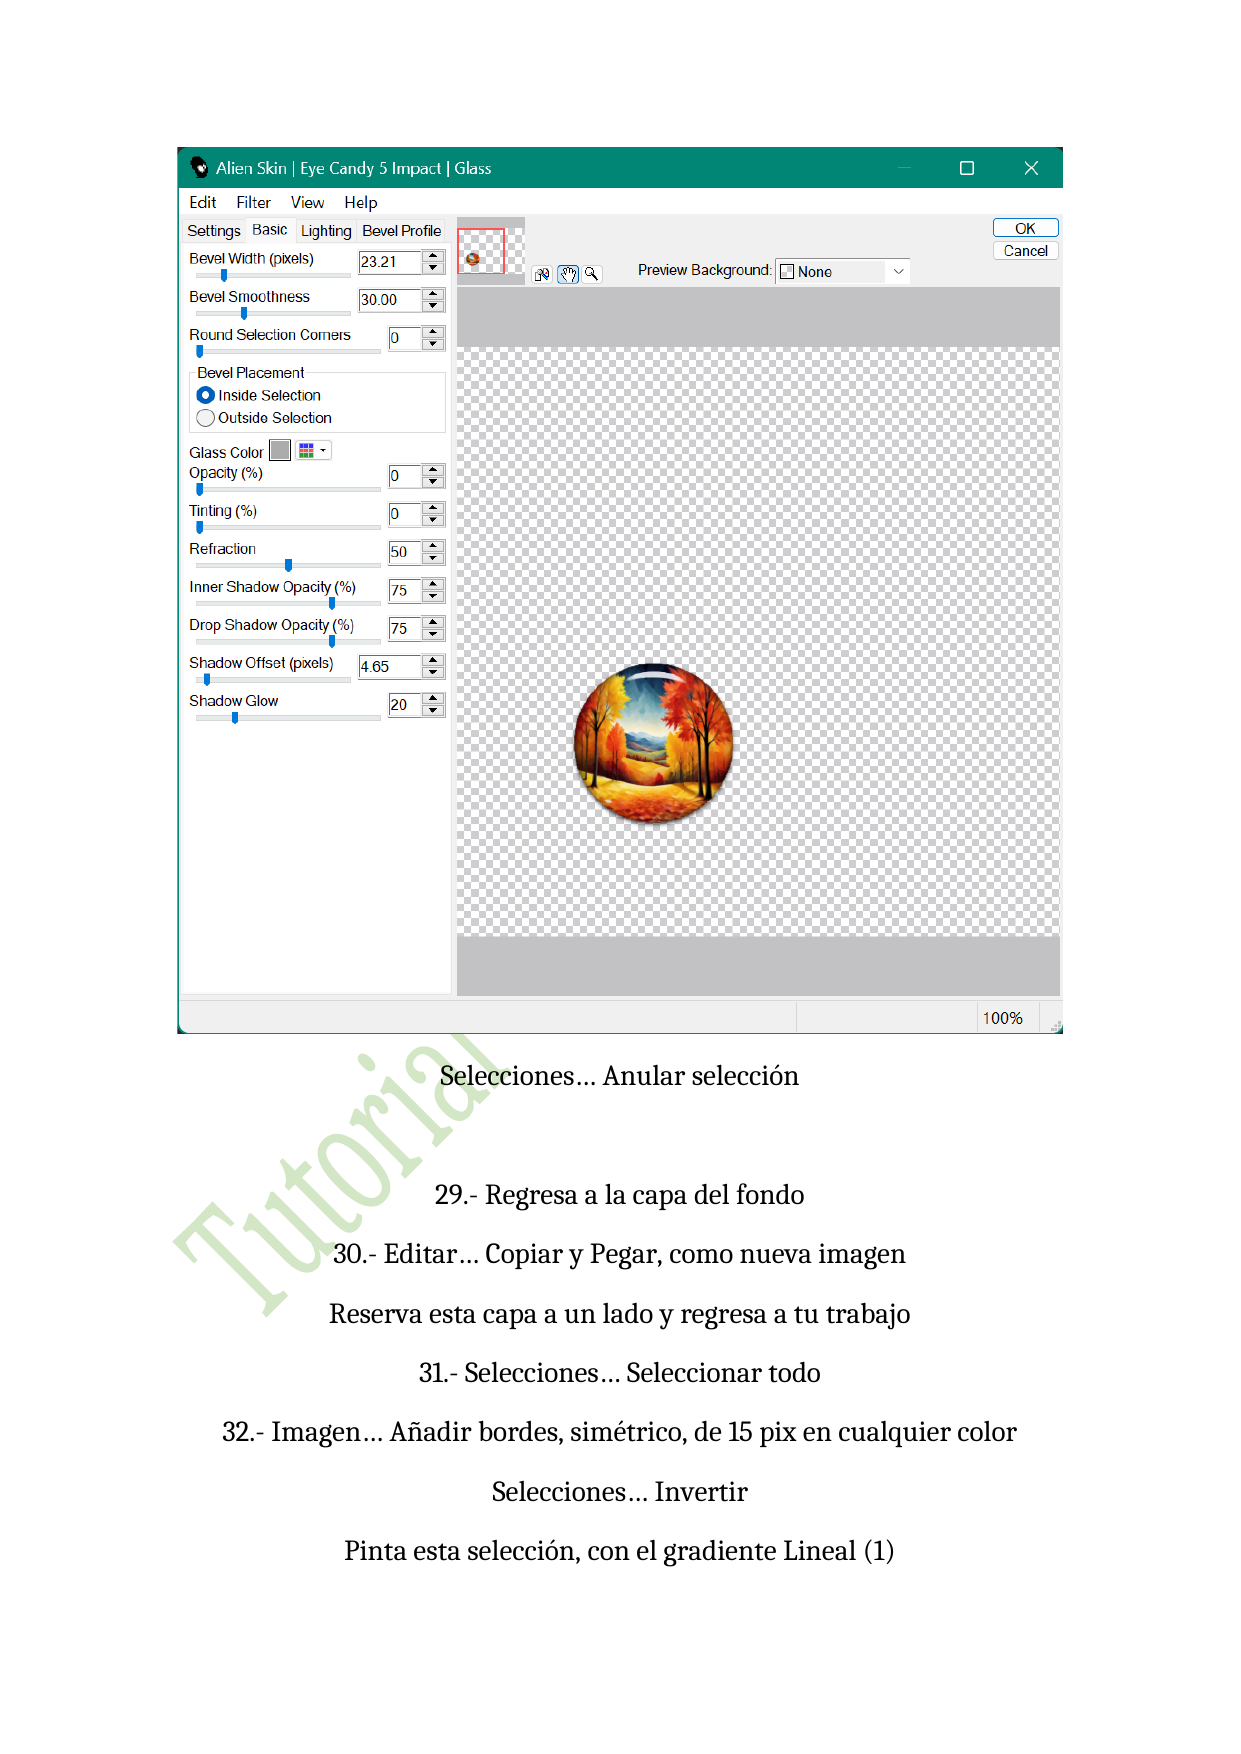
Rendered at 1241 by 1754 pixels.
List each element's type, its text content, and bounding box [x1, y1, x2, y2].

text 32.- Imagen… Añadir bordes, simétrico, de 15 pix en cualquier color [177, 1416, 1063, 1449]
text Selecciones… Invertir [177, 1475, 1063, 1508]
text Selecciones… Anular selección [177, 1059, 1063, 1093]
text Reserva esta capa a un lado y regresa a tu trabajo [177, 1297, 1063, 1330]
text 30.- Editar… Copiar y Pegar, como nueva imagen [177, 1237, 1063, 1271]
text Pinta esta selección, con el gradiente Lineal (1) [177, 1534, 1063, 1568]
picture [177, 147, 1063, 1034]
text 29.- Regresa a la capa del fondo [177, 1178, 1063, 1212]
text 31.- Selecciones… Seleccionar todo [177, 1356, 1063, 1390]
